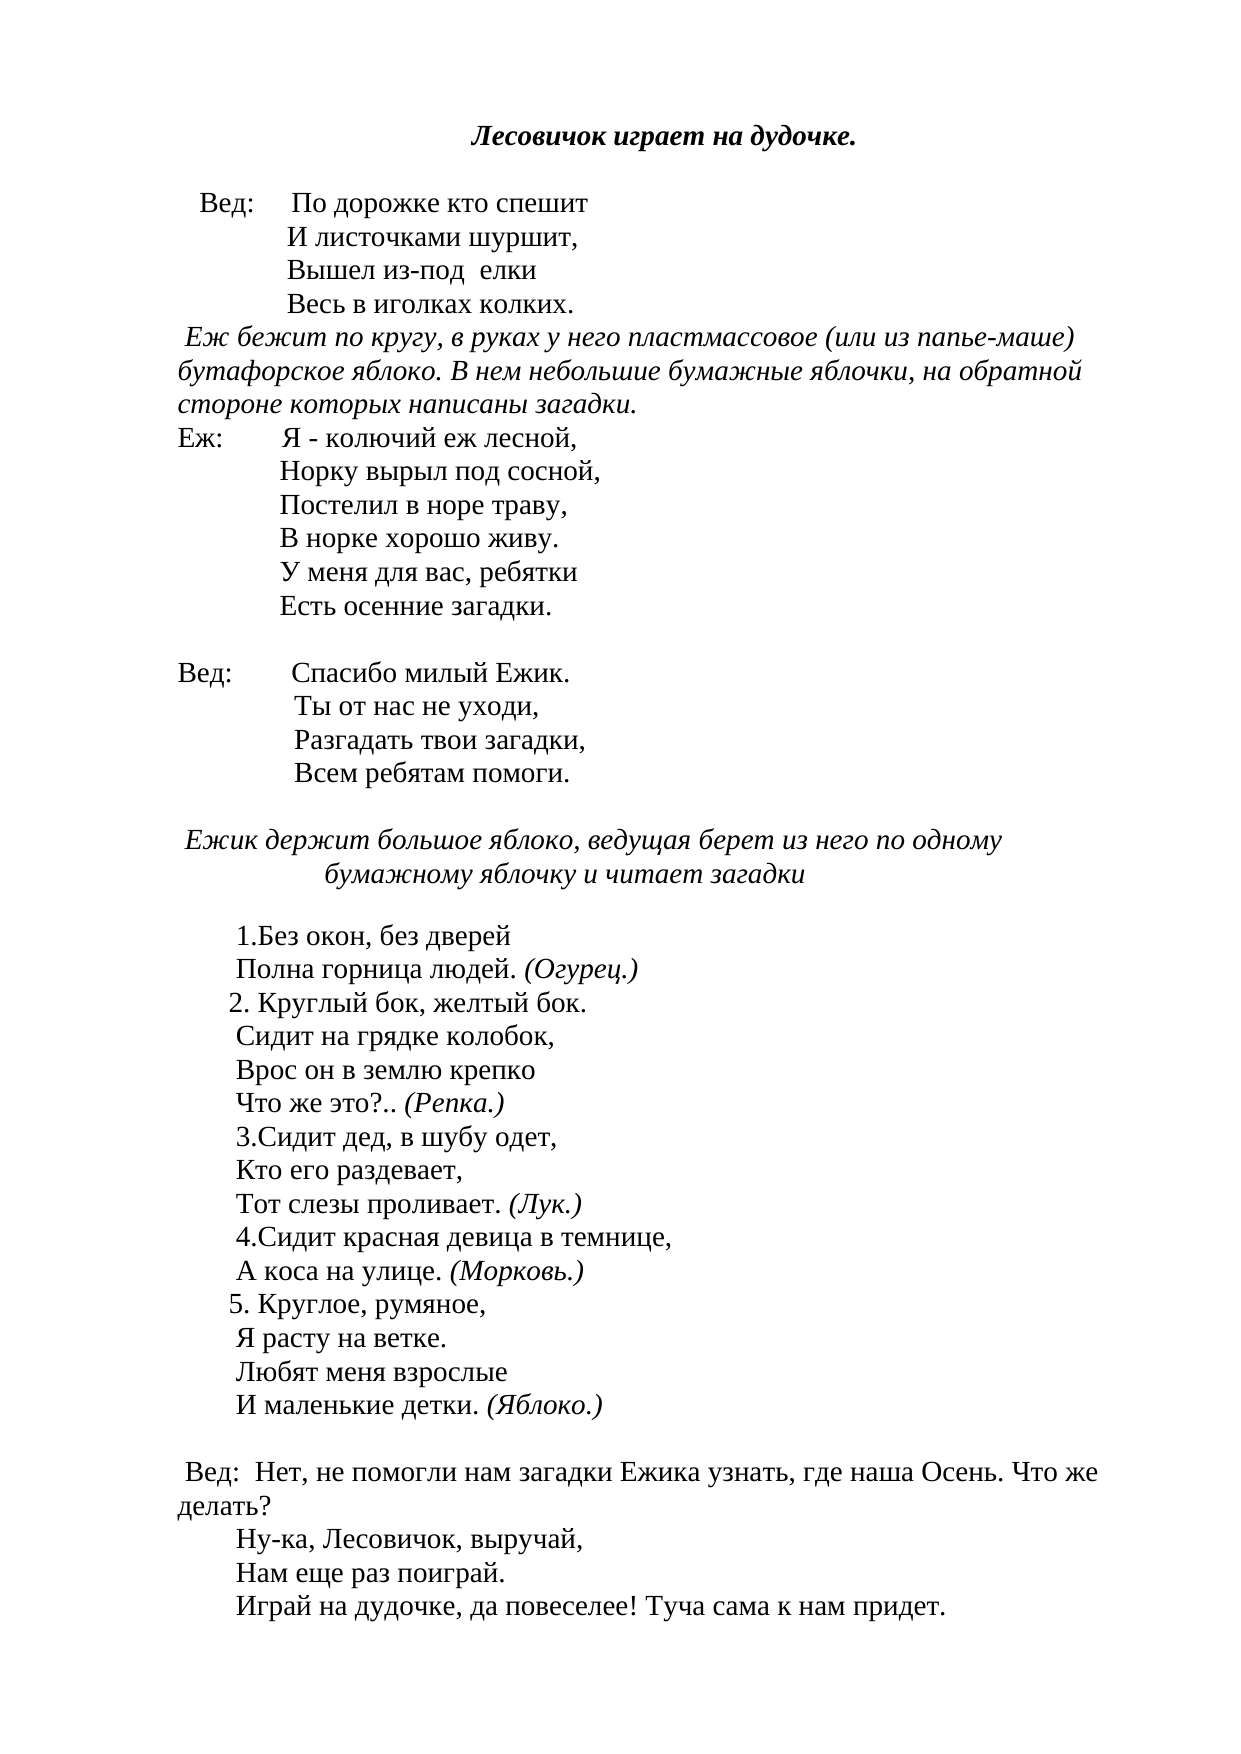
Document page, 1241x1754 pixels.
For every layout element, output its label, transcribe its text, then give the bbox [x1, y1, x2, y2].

text Ежик держит большое яблоко, ведущая берет из него по одному бумажному яблочку и читает загадки [177, 822, 1152, 889]
text У меня для вас, ребятки [177, 554, 1152, 588]
text И листочками шуршит, [177, 219, 1152, 252]
text И маленькие детки. (Яблоко.) [177, 1387, 1152, 1421]
text А коса на улице. (Морковь.) [177, 1253, 1152, 1287]
text Кто его раздевает, [177, 1152, 1152, 1186]
text Нам еще раз поиграй. [177, 1555, 1152, 1588]
text Полна горница людей. (Огурец.) [177, 951, 1152, 985]
text Вышел из-под елки [177, 252, 1152, 286]
text Еж бежит по кругу, в руках у него пластмассовое (или из папье-маше) бутафорское яблоко. В нем небольшие бумажные яблочки, на обратной стороне которых написаны загадки. [177, 319, 1152, 420]
text Весь в иголках колких. [177, 286, 1152, 319]
text Всем ребятам помоги. [177, 755, 1152, 789]
text Вед: Нет, не помогли нам загадки Ежика узнать, где наша Осень. Что же делать? [177, 1454, 1152, 1521]
text Постелил в норе траву, [177, 487, 1152, 521]
text Еж: Я - колючий еж лесной, [177, 420, 1152, 453]
text 4.Сидит красная девица в темнице, [177, 1219, 1152, 1253]
text Ну-ка, Лесовичок, выручай, [177, 1521, 1152, 1555]
text Норку вырыл под сосной, [177, 453, 1152, 487]
text Врос он в землю крепко [177, 1052, 1152, 1085]
text 3.Сидит дед, в шубу одет, [177, 1119, 1152, 1152]
text В норке хорошо живу. [177, 521, 1152, 554]
text Есть осенние загадки. [177, 588, 1152, 621]
text Любят меня взрослые [177, 1354, 1152, 1387]
text 1.Без окон, без дверей [177, 918, 1152, 951]
text Тот слезы проливает. (Лук.) [177, 1186, 1152, 1219]
text Разгадать твои загадки, [177, 722, 1152, 755]
text Что же это?.. (Репка.) [177, 1085, 1152, 1119]
text 2. Круглый бок, желтый бок. [177, 985, 1152, 1018]
text Вед: Спасибо милый Ежик. [177, 655, 1152, 688]
text Лесовичок играет на дудочке. [177, 118, 1152, 152]
text Ты от нас не уходи, [177, 688, 1152, 722]
text Вед: По дорожке кто спешит [177, 185, 1152, 219]
text 5. Круглое, румяное, [177, 1287, 1152, 1320]
text Я расту на ветке. [177, 1320, 1152, 1354]
text Сидит на грядке колобок, [177, 1018, 1152, 1052]
text Играй на дудочке, да повеселее! Туча сама к нам придет. [177, 1588, 1152, 1622]
